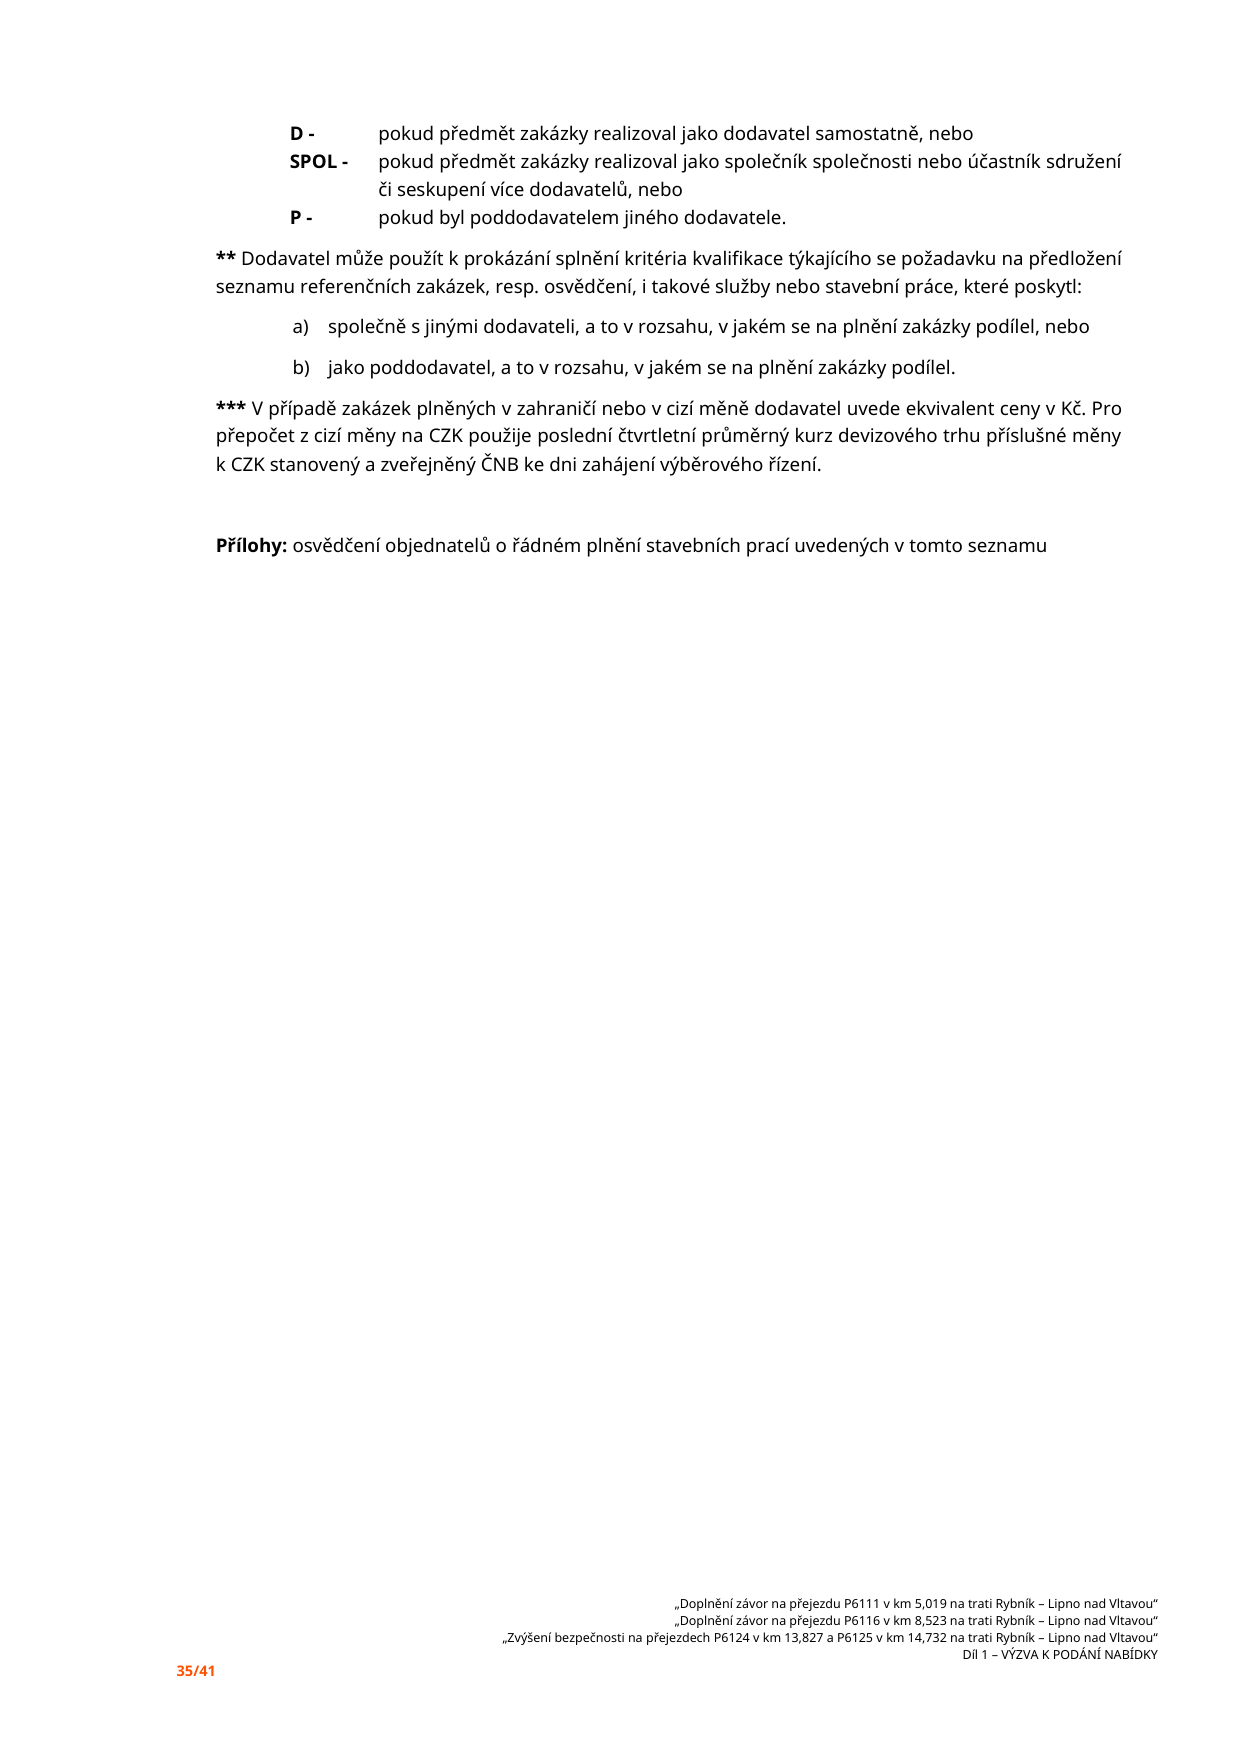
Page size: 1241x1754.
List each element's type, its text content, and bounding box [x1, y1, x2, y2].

list společně s jinými dodavateli, a to v rozsahu, v jakém se na plnění zakázky podílel, nebo [292, 314, 1122, 339]
text D - pokud předmět zakázky realizoval jako dodavatel samostatně, nebo [289, 121, 1122, 146]
text ** Dodavatel může použít k prokázání splnění kritéria kvalifikace týkajícího se požadavku na předložení seznamu referenčních zakázek, resp. osvědčení, i takové služby nebo stavební práce, které poskytl: [216, 245, 1122, 299]
text SPOL - pokud předmět zakázky realizoval jako společník společnosti nebo účastník sdružení či seskupení více dodavatelů, nebo [289, 149, 1122, 202]
text *** V případě zakázek plněných v zahraničí nebo v cizí měně dodavatel uvede ekvivalent ceny v Kč. Pro přepočet z cizí měny na CZK použije poslední čtvrtletní průměrný kurz devizového trhu příslušné měny k CZK stanovený a zveřejněný ČNB ke dni zahájení výběrového řízení. [216, 395, 1122, 476]
text jako poddodavatel, a to v rozsahu, v jakém se na plnění zakázky podílel. [292, 354, 1122, 380]
text Přílohy: osvědčení objednatelů o řádném plnění stavebních prací uvedených v tomto seznamu [216, 532, 1122, 557]
text P - pokud byl poddodavatelem jiného dodavatele. [289, 205, 1122, 230]
